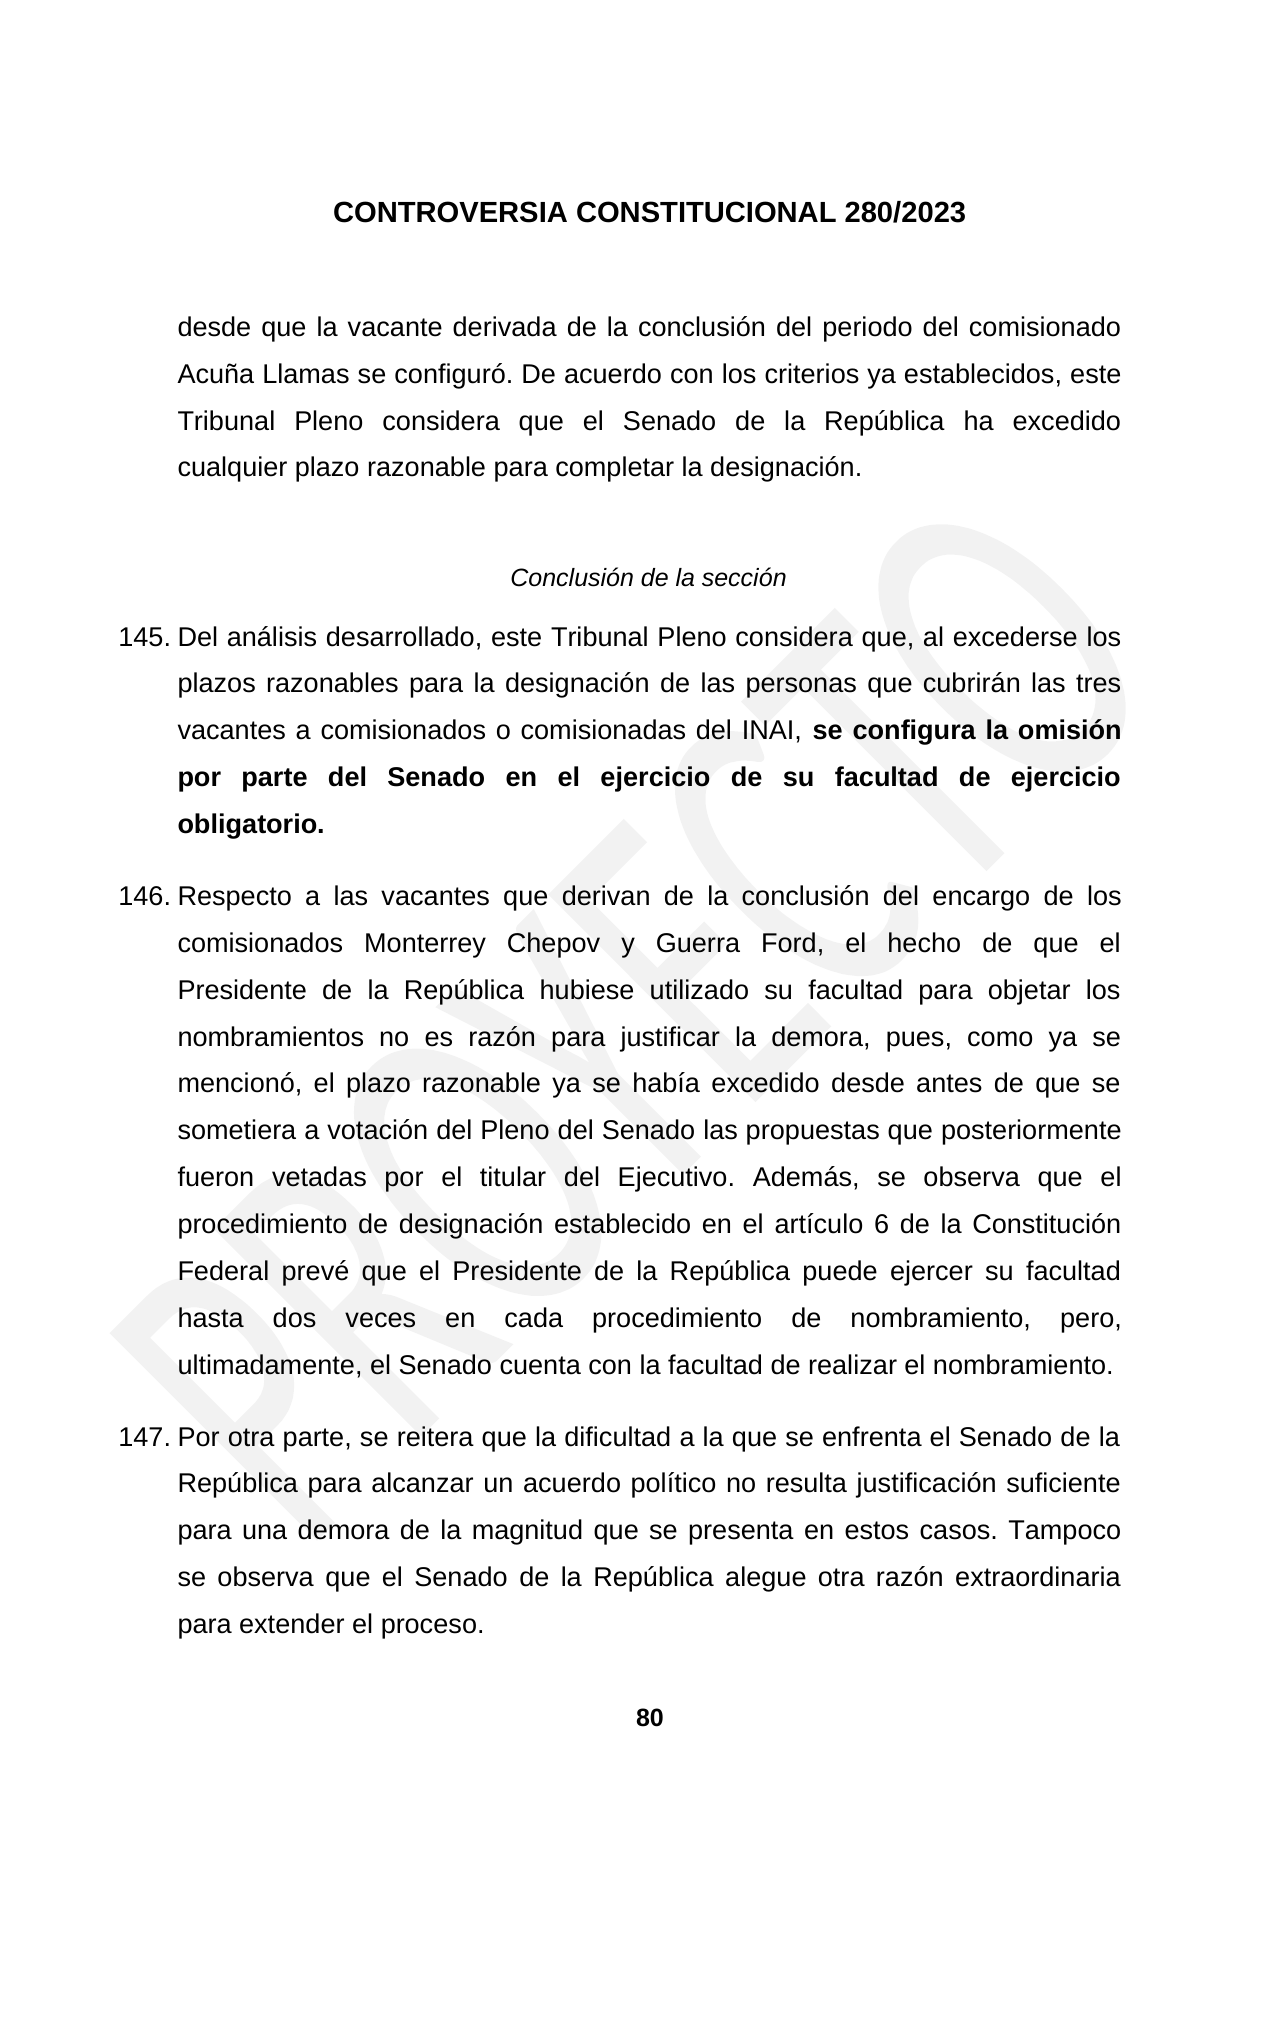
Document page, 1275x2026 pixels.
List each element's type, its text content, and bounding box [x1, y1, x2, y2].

list Del análisis desarrollado, este Tribunal Pleno considera que, al excederse los plazos razonables para la designación de las personas que cubrirán las tres vacantes a comisionados o comisionadas del INAI, se configura la omisión por parte del Senado en el ejercicio de su facultad de ejercicio obligatorio. [118, 621, 1122, 839]
list Respecto a las vacantes que derivan de la conclusión del encargo de los comisionados Monterrey Chepov y Guerra Ford, el hecho de que el Presidente de la República hubiese utilizado su facultad para objetar los nombramientos no es razón para justificar la demora, pues, como ya se mencionó, el plazo razonable ya se había excedido desde antes de que se sometiera a votación del Pleno del Senado las propuestas que posteriormente fueron vetadas por el titular del Ejecutivo. Además, se observa que el procedimiento de designación establecido en el artículo 6 de la Constitución Federal prevé que el Presidente de la República puede ejercer su facultad hasta dos veces en cada procedimiento de nombramiento, pero, ultimadamente, el Senado cuenta con la facultad de realizar el nombramiento. [118, 880, 1122, 1380]
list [118, 311, 1122, 483]
text Conclusión de la sección [177, 563, 1122, 591]
list Por otra parte, se reitera que la dificultad a la que se enfrenta el Senado de la República para alcanzar un acuerdo político no resulta justificación suficiente para una demora de la magnitud que se presenta en estos casos. Tampoco se observa que el Senado de la República alegue otra razón extraordinaria para extender el proceso. [118, 1421, 1122, 1639]
